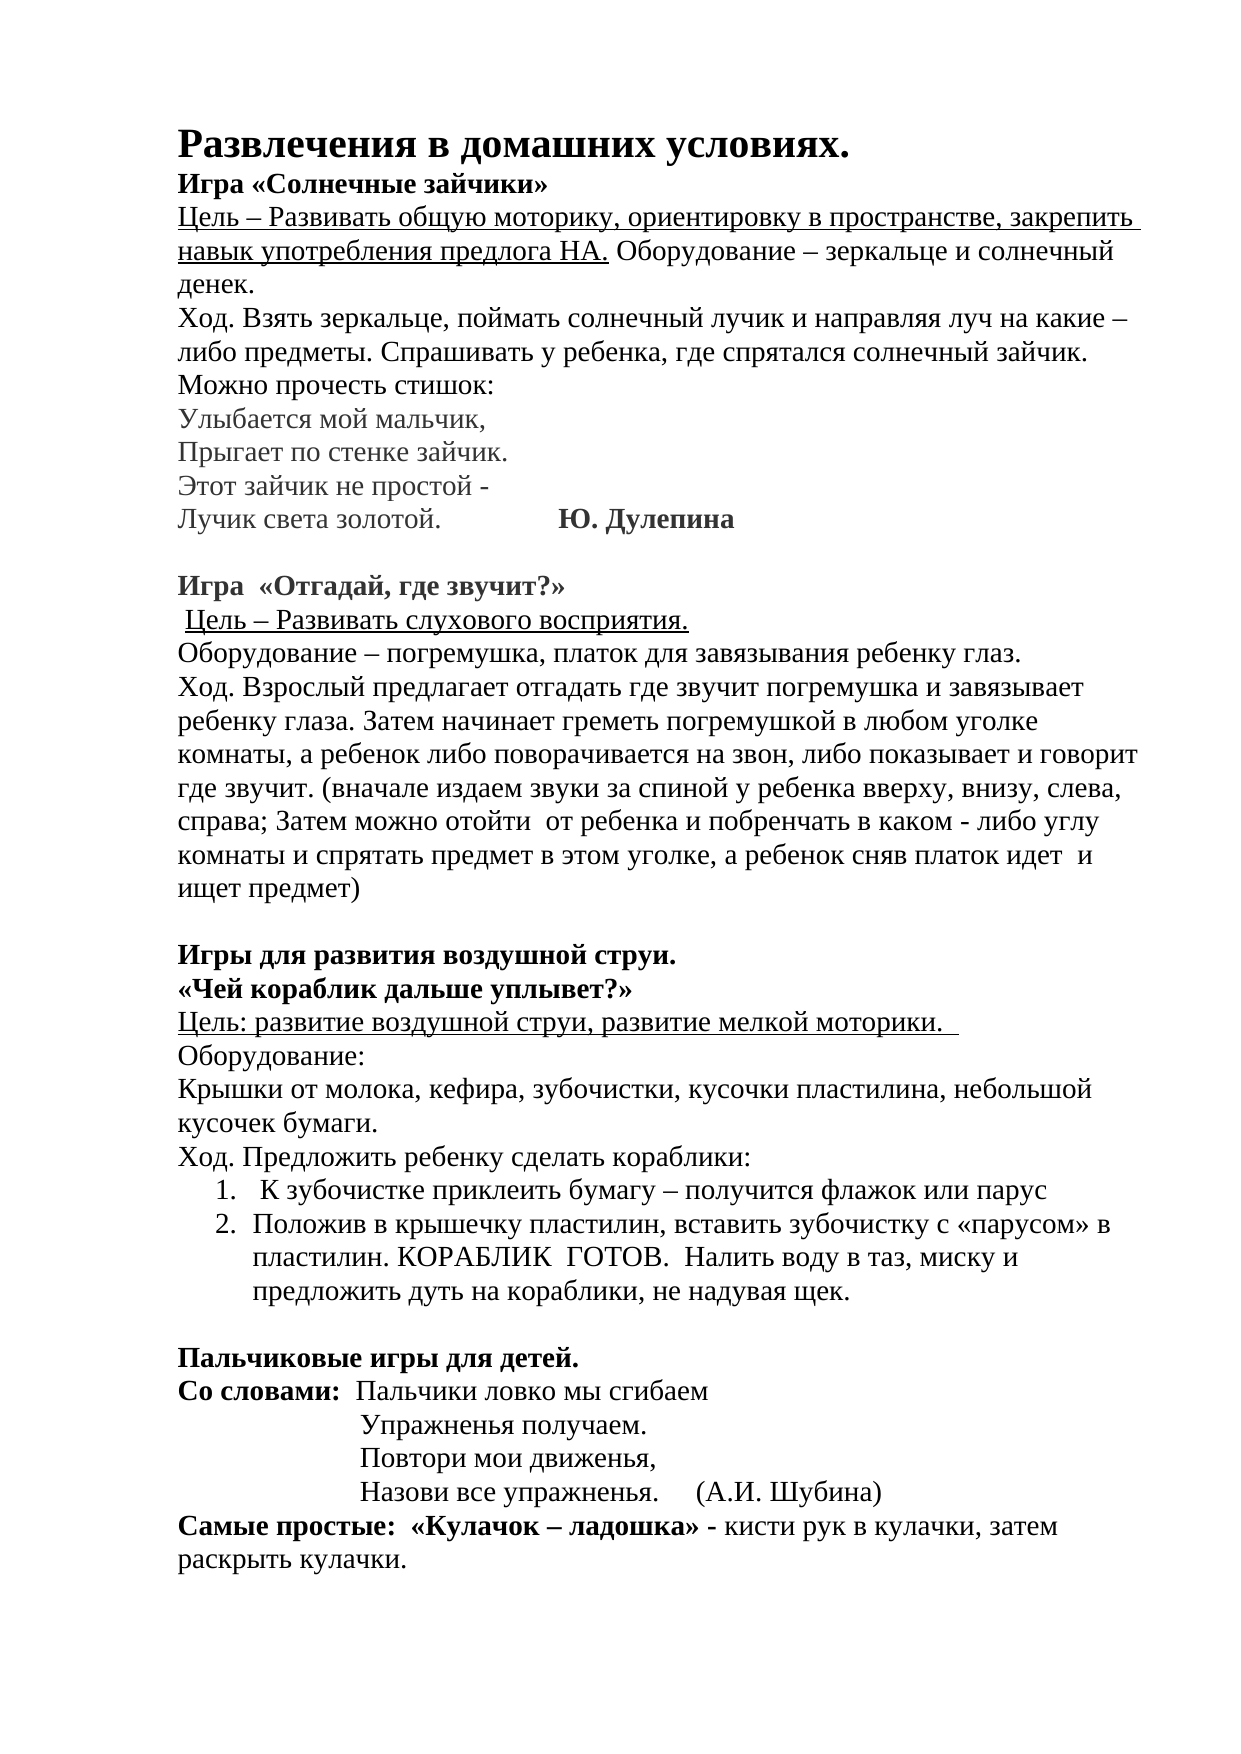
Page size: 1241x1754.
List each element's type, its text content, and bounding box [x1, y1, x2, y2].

text Оборудование: [177, 1038, 1152, 1072]
text Цель – Развивать общую моторику, ориентировку в пространстве, закрепить навык употребления предлога НА. Оборудование – зеркальце и солнечный денек. [177, 199, 1152, 300]
text Игра «Отгадай, где звучит?» [177, 568, 1152, 602]
text Ход. Предложить ребенку сделать кораблики: [177, 1139, 1152, 1172]
text Назови все упражненья. (А.И. Шубина) [177, 1474, 1152, 1508]
text Пальчиковые игры для детей. [177, 1340, 1152, 1373]
text Повтори мои движенья, [177, 1441, 1152, 1474]
text Игры для развития воздушной струи. [177, 937, 1152, 971]
text «Чей кораблик дальше уплывет?» [177, 971, 1152, 1004]
text Оборудование – погремушка, платок для завязывания ребенку глаз. [177, 636, 1152, 669]
text Ход. Взрослый предлагает отгадать где звучит погремушка и завязывает ребенку глаза. Затем начинает греметь погремушкой в любом уголке комнаты, а ребенок либо поворачивается на звон, либо показывает и говорит где звучит. (вначале издаем звуки за спиной у ребенка вверху, внизу, слева, справа; Затем можно отойти от ребенка и побренчать в каком - либо углу комнаты и спрятать предмет в этом уголке, а ребенок сняв платок идет и ищет предмет) [177, 669, 1152, 904]
text Игра «Солнечные зайчики» [177, 166, 1152, 199]
text Крышки от молока, кефира, зубочистки, кусочки пластилина, небольшой кусочек бумаги. [177, 1072, 1152, 1139]
text Ход. Взять зеркальце, поймать солнечный лучик и направляя луч на какие – либо предметы. Спрашивать у ребенка, где спрятался солнечный зайчик. [177, 300, 1152, 367]
text Упражненья получаем. [177, 1407, 1152, 1441]
text Цель: развитие воздушной струи, развитие мелкой моторики. [177, 1004, 1152, 1038]
text Самые простые: «Кулачок – ладошка» - кисти рук в кулачки, затем раскрыть кулачки. [177, 1508, 1152, 1575]
text Цель – Развивать слухового восприятия. [184, 602, 1152, 636]
text Можно прочесть стишок: Улыбается мой мальчик, Прыгает по стенке зайчик. Этот зайчик не простой - Лучик света золотой. Ю. Дулепина [177, 367, 1152, 535]
text Со словами: Пальчики ловко мы сгибаем [177, 1373, 1152, 1407]
text Развлечения в домашних условиях. [177, 118, 1152, 166]
list К зубочистке приклеить бумагу – получится флажок или парус [215, 1172, 1152, 1206]
list Положив в крышечку пластилин, вставить зубочистку с «парусом» в пластилин. КОРАБЛИК ГОТОВ. Налить воду в таз, миску и предложить дуть на кораблики, не надувая щек. [215, 1206, 1152, 1306]
